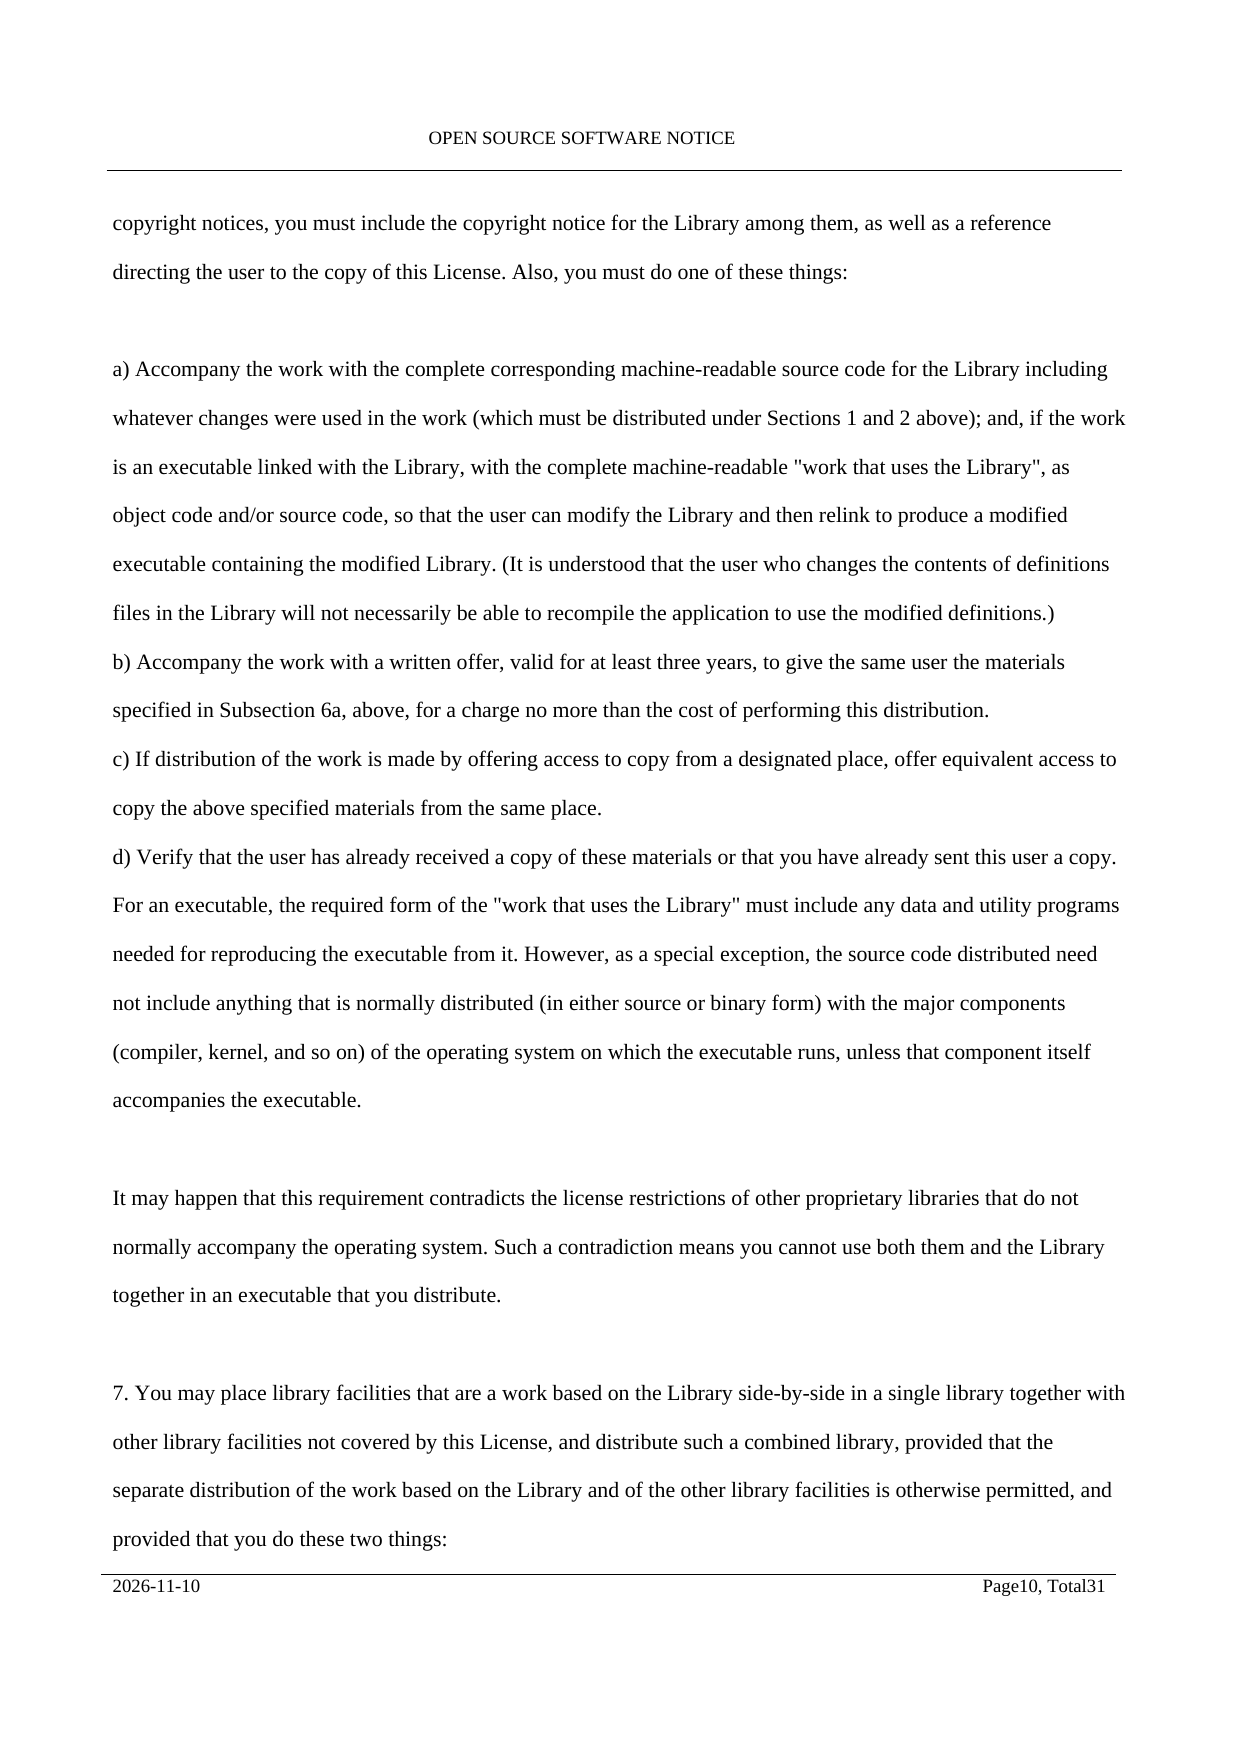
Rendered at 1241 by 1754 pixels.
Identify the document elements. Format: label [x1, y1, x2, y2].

text [112, 206, 1128, 1555]
